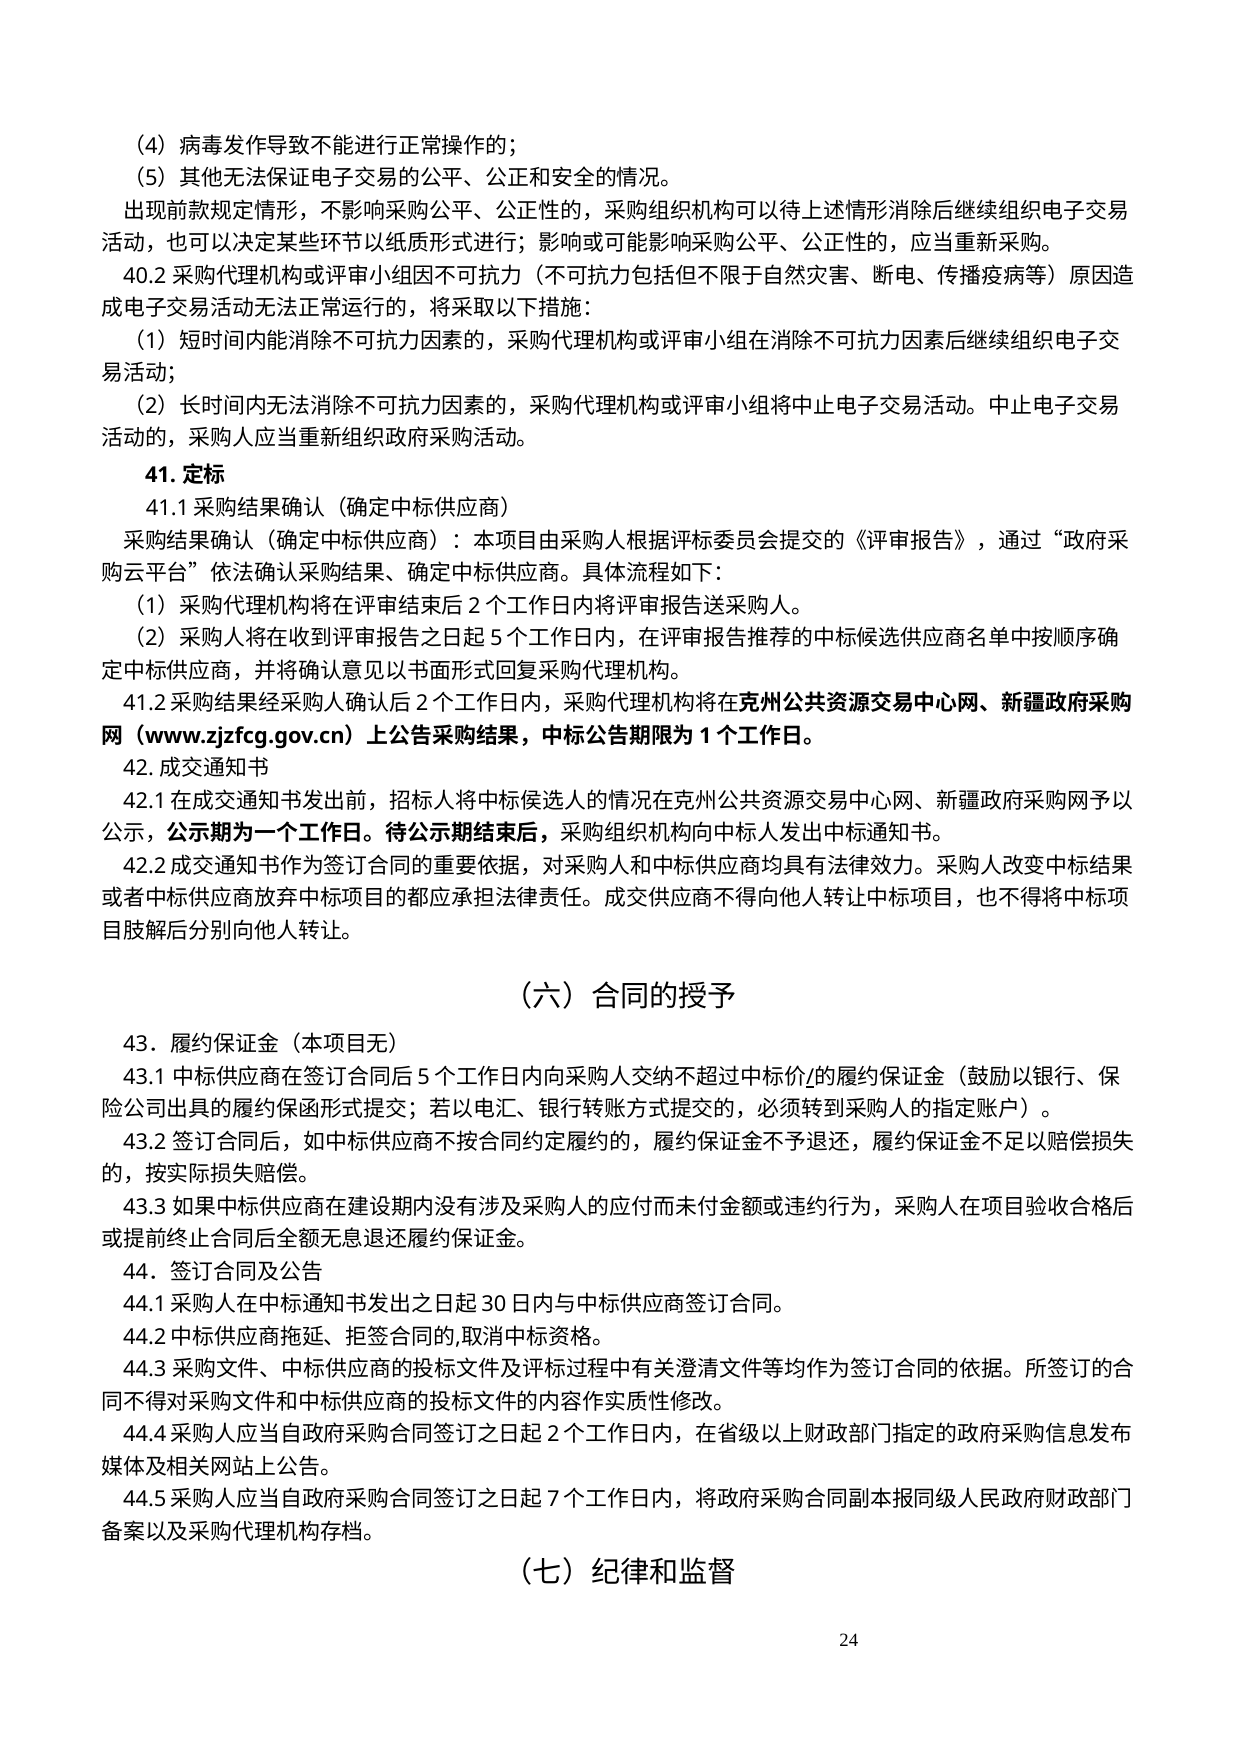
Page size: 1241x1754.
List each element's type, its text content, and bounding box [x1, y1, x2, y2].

text 41.2采购结果经采购人确认后2个工作日内，采购代理机构将在克州公共资源交易中心网、新疆政府采购网（www.zjzfcg.gov.cn）上公告采购结果，中标公告期限为1个工作日。 [101, 685, 1139, 750]
text 出现前款规定情形，不影响采购公平、公正性的，采购组织机构可以待上述情形消除后继续组织电子交易活动，也可以决定某些环节以纸质形式进行；影响或可能影响采购公平、公正性的，应当重新采购。 [101, 192, 1139, 257]
text （1）短时间内能消除不可抗力因素的，采购代理机构或评审小组在消除不可抗力因素后继续组织电子交易活动； [101, 322, 1139, 387]
text （六）合同的授予 [101, 961, 1139, 1026]
text 42.1在成交通知书发出前，招标人将中标侯选人的情况在克州公共资源交易中心网、新疆政府采购网予以公示，公示期为一个工作日。待公示期结束后，采购组织机构向中标人发出中标通知书。 [101, 782, 1139, 847]
text （4）病毒发作导致不能进行正常操作的； [101, 127, 1139, 160]
text 44.5采购人应当自政府采购合同签订之日起7个工作日内，将政府采购合同副本报同级人民政府财政部门备案以及采购代理机构存档。 [101, 1481, 1139, 1546]
text 41. 定标 [101, 452, 1139, 490]
text （1）采购代理机构将在评审结束后2个工作日内将评审报告送采购人。 [101, 587, 1139, 620]
text 42. 成交通知书 [101, 750, 1139, 782]
text 40.2 采购代理机构或评审小组因不可抗力（不可抗力包括但不限于自然灾害、断电、传播疫病等）原因造成电子交易活动无法正常运行的，将采取以下措施： [101, 257, 1139, 322]
text 采购结果确认（确定中标供应商）：本项目由采购人根据评标委员会提交的《评审报告》，通过“政府采购云平台”依法确认采购结果、确定中标供应商。具体流程如下： [101, 522, 1139, 587]
text 44.4采购人应当自政府采购合同签订之日起2个工作日内，在省级以上财政部门指定的政府采购信息发布媒体及相关网站上公告。 [101, 1416, 1139, 1481]
text 44.1采购人在中标通知书发出之日起30日内与中标供应商签订合同。 [101, 1286, 1139, 1318]
text （5）其他无法保证电子交易的公平、公正和安全的情况。 [101, 160, 1139, 192]
text 42.2成交通知书作为签订合同的重要依据，对采购人和中标供应商均具有法律效力。采购人改变中标结果或者中标供应商放弃中标项目的都应承担法律责任。成交供应商不得向他人转让中标项目，也不得将中标项目肢解后分别向他人转让。 [101, 847, 1139, 945]
text 43.3 如果中标供应商在建设期内没有涉及采购人的应付而未付金额或违约行为，采购人在项目验收合格后或提前终止合同后全额无息退还履约保证金。 [101, 1188, 1139, 1253]
text （2）长时间内无法消除不可抗力因素的，采购代理机构或评审小组将中止电子交易活动。中止电子交易活动的，采购人应当重新组织政府采购活动。 [101, 387, 1139, 452]
text 44．签订合同及公告 [101, 1253, 1139, 1286]
text 43.2 签订合同后，如中标供应商不按合同约定履约的，履约保证金不予退还，履约保证金不足以赔偿损失的，按实际损失赔偿。 [101, 1123, 1139, 1188]
text 44.3 采购文件、中标供应商的投标文件及评标过程中有关澄清文件等均作为签订合同的依据。所签订的合同不得对采购文件和中标供应商的投标文件的内容作实质性修改。 [101, 1351, 1139, 1416]
text 43.1 中标供应商在签订合同后5个工作日内向采购人交纳不超过中标价/的履约保证金（鼓励以银行、保险公司出具的履约保函形式提交；若以电汇、银行转账方式提交的，必须转到采购人的指定账户）。 [101, 1058, 1139, 1123]
text （2）采购人将在收到评审报告之日起5个工作日内，在评审报告推荐的中标候选供应商名单中按顺序确定中标供应商，并将确认意见以书面形式回复采购代理机构。 [101, 620, 1139, 685]
text 43．履约保证金（本项目无） [101, 1026, 1139, 1058]
text 41.1采购结果确认（确定中标供应商） [101, 490, 1139, 522]
text （七）纪律和监督 [101, 1546, 1139, 1592]
text 44.2中标供应商拖延、拒签合同的,取消中标资格。 [101, 1318, 1139, 1351]
